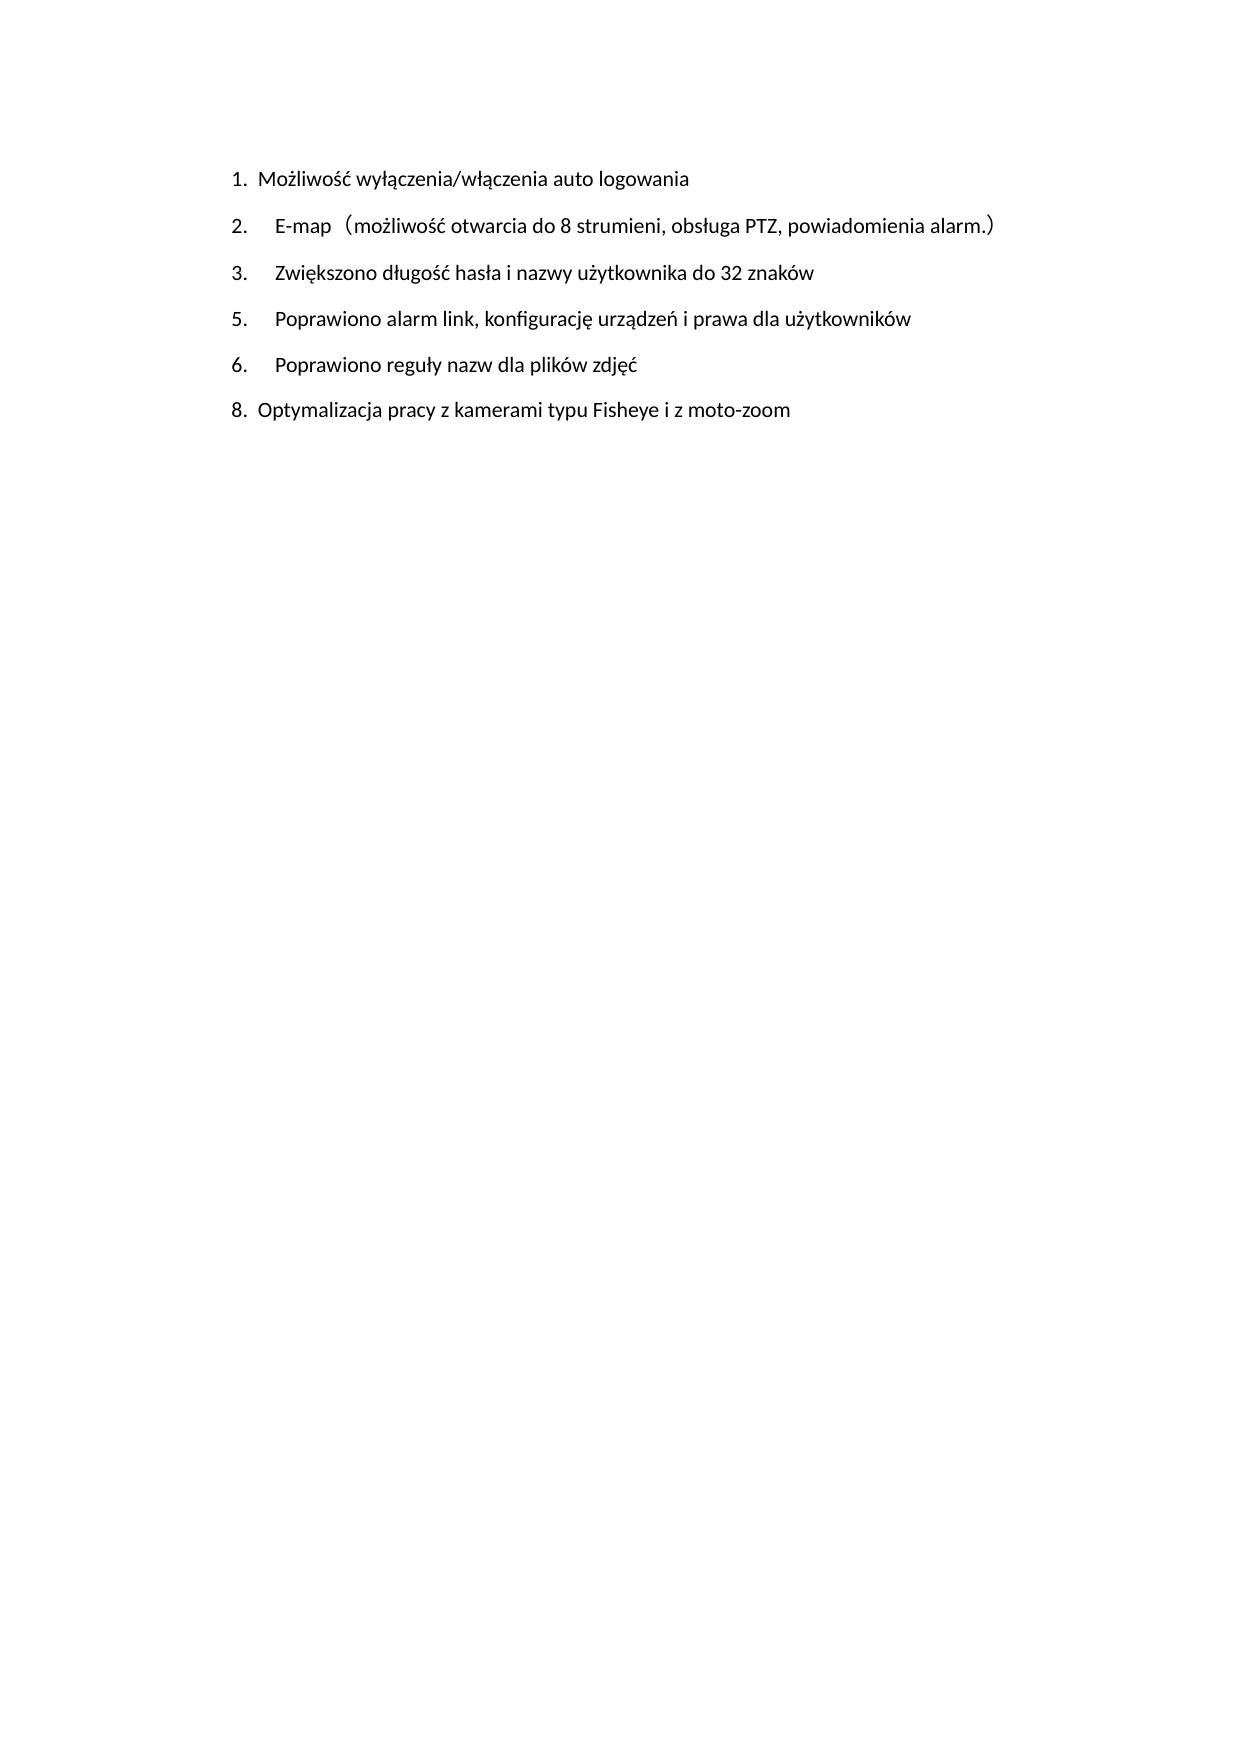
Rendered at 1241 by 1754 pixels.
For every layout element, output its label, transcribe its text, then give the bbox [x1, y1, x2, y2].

text 5. Poprawiono alarm link, konfigurację urządzeń i prawa dla użytkowników [187, 302, 1053, 334]
text 1. Możliwość wyłączenia/włączenia auto logowania [187, 162, 1053, 194]
text 2. E-map（możliwość otwarcia do 8 strumieni, obsługa PTZ, powiadomienia alarm.） [187, 208, 1053, 240]
text 3. Zwiększono długość hasła i nazwy użytkownika do 32 znaków [187, 256, 1053, 289]
text 8. Optymalizacja pracy z kamerami typu Fisheye i z moto-zoom [187, 394, 1053, 426]
text 6. Poprawiono reguły nazw dla plików zdjęć [187, 348, 1053, 380]
